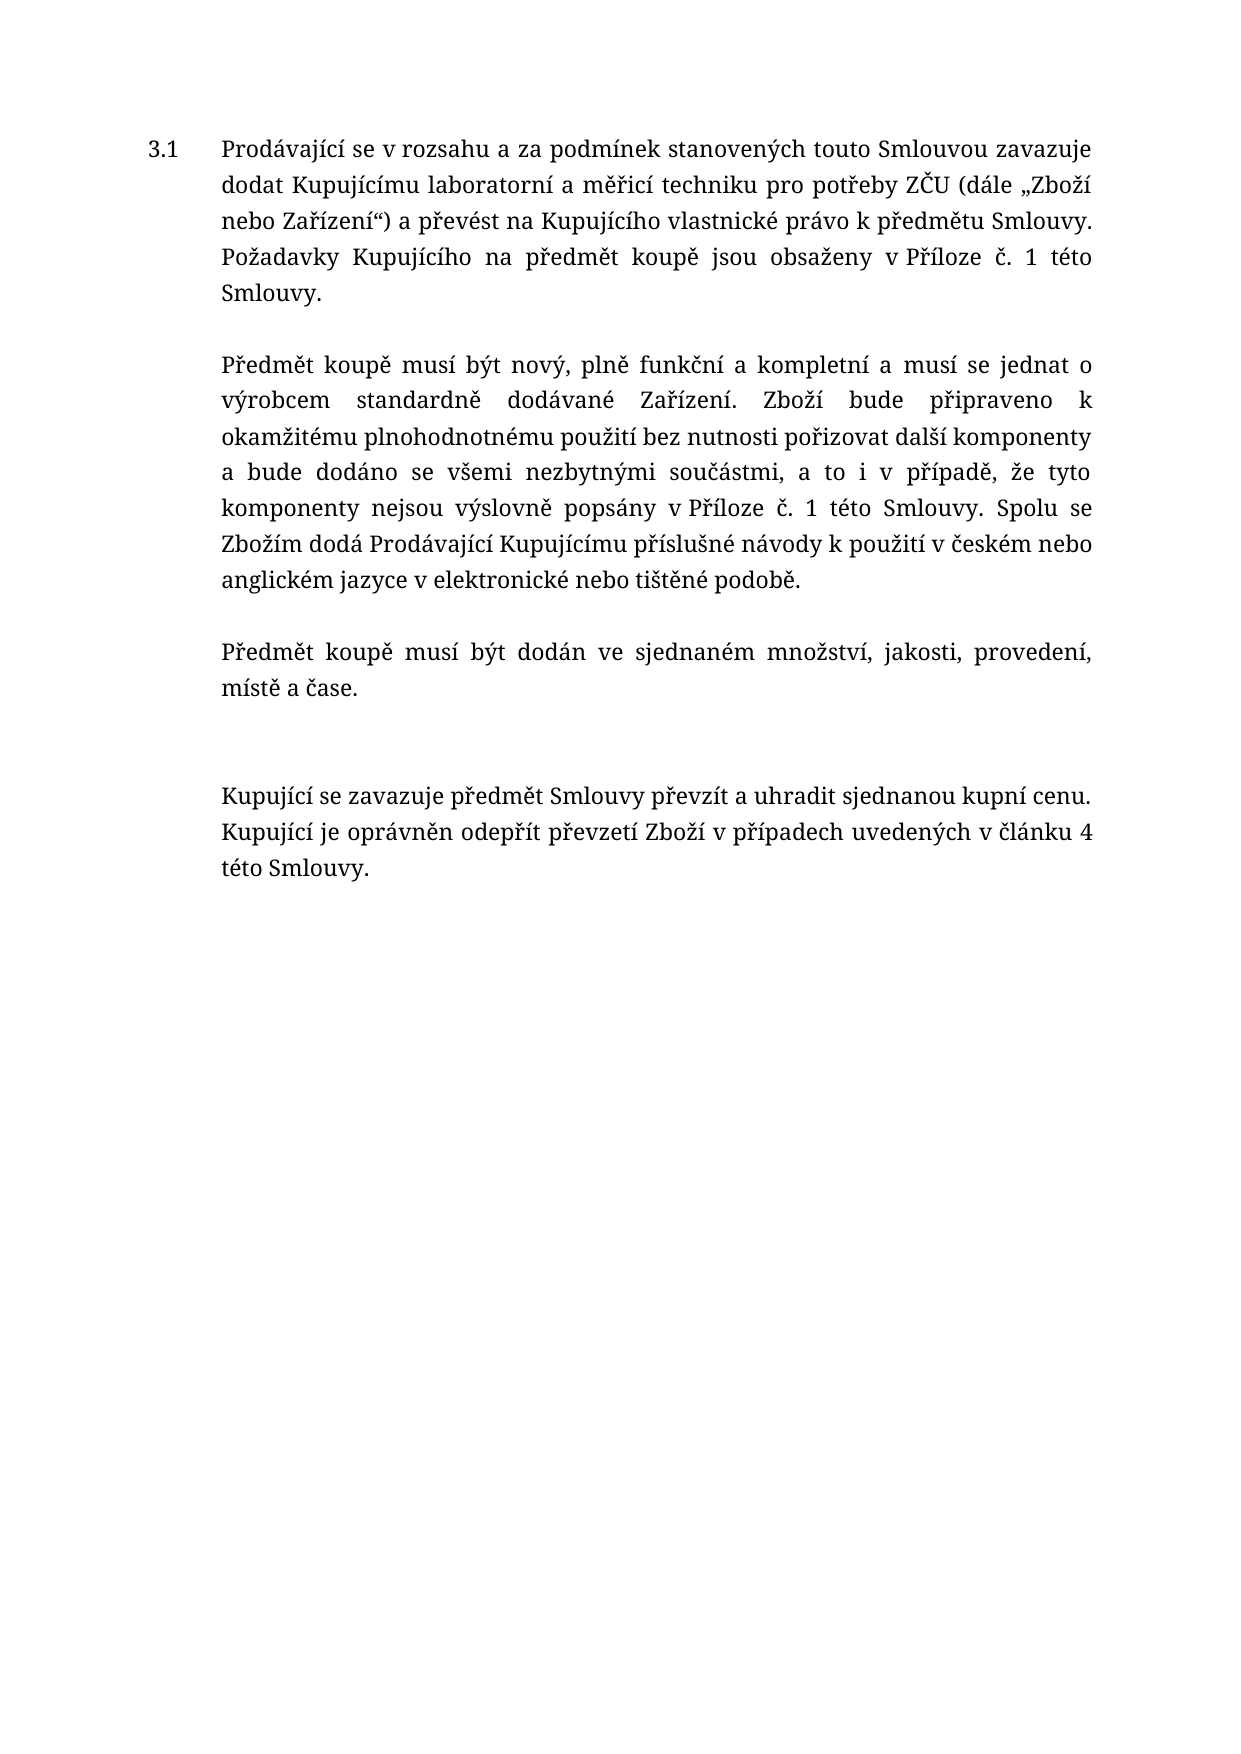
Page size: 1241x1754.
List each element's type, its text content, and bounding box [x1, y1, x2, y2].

text Kupující se zavazuje předmět Smlouvy převzít a uhradit sjednanou kupní cenu. Kupující je oprávněn odepřít převzetí Zboží v případech uvedených v článku 4 této Smlouvy. [221, 780, 1093, 883]
text Předmět koupě musí být dodán ve sjednaném množství, jakosti, provedení, místě a čase. [221, 636, 1093, 703]
text 3.1 Prodávající se v rozsahu a za podmínek stanovených touto Smlouvou zavazuje dodat Kupujícímu laboratorní a měřicí techniku pro potřeby ZČU (dále „Zboží nebo Zařízení“) a převést na Kupujícího vlastnické právo k předmětu Smlouvy. Požadavky Kupujícího na předmět koupě jsou obsaženy v Příloze č. 1 této Smlouvy. [148, 133, 1093, 308]
text Předmět koupě musí být nový, plně funkční a kompletní a musí se jednat o výrobcem standardně dodávané Zařízení. Zboží bude připraveno k okamžitému plnohodnotnému použití bez nutnosti pořizovat další komponenty a bude dodáno se všemi nezbytnými součástmi, a to i v případě, že tyto komponenty nejsou výslovně popsány v Příloze č. 1 této Smlouvy. Spolu se Zbožím dodá Prodávající Kupujícímu příslušné návody k použití v českém nebo anglickém jazyce v elektronické nebo tištěné podobě. [221, 348, 1093, 595]
